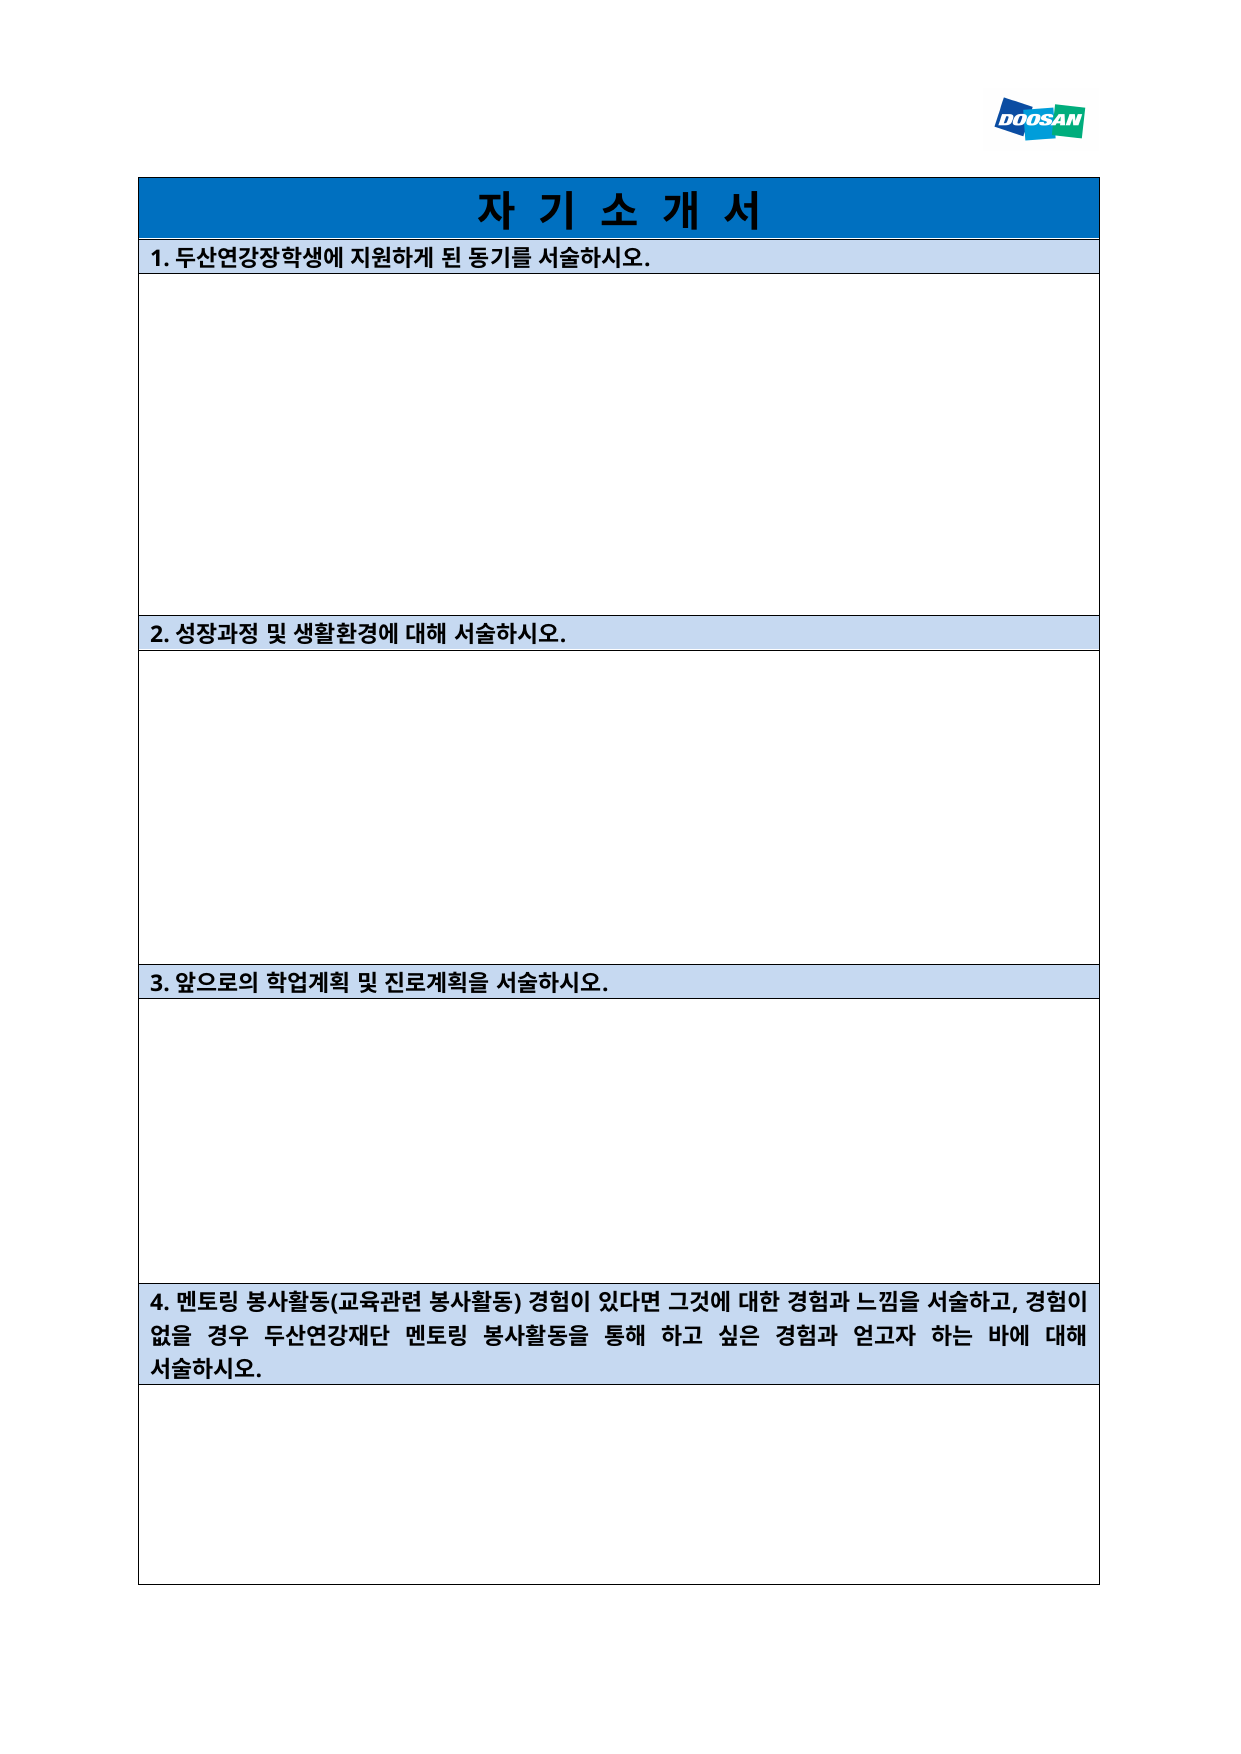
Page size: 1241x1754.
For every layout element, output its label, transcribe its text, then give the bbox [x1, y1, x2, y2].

table_cell [139, 651, 1099, 963]
table_cell 1. 두산연강장학생에 지원하게 된 동기를 서술하시오. [139, 240, 1099, 273]
table_cell 2. 성장과정 및 생활환경에 대해 서술하시오. [139, 616, 1099, 649]
table_cell [139, 1385, 1099, 1584]
table_cell [139, 999, 1099, 1283]
table_cell 3. 앞으로의 학업계획 및 진로계획을 서술하시오. [139, 965, 1099, 998]
table_cell [139, 274, 1099, 615]
table_cell 4. 멘토링 봉사활동(교육관련 봉사활동) 경험이 있다면 그것에 대한 경험과 느낌을 서술하고, 경험이 없을 경우 두산연강재단 멘토링 봉사활동을 통해 하고 싶은 경험과 얻고자 하는 바에 대해 서술하시오. [139, 1284, 1099, 1384]
table_header 자 기 소 개 서 [139, 178, 1099, 238]
picture [983, 88, 1099, 151]
